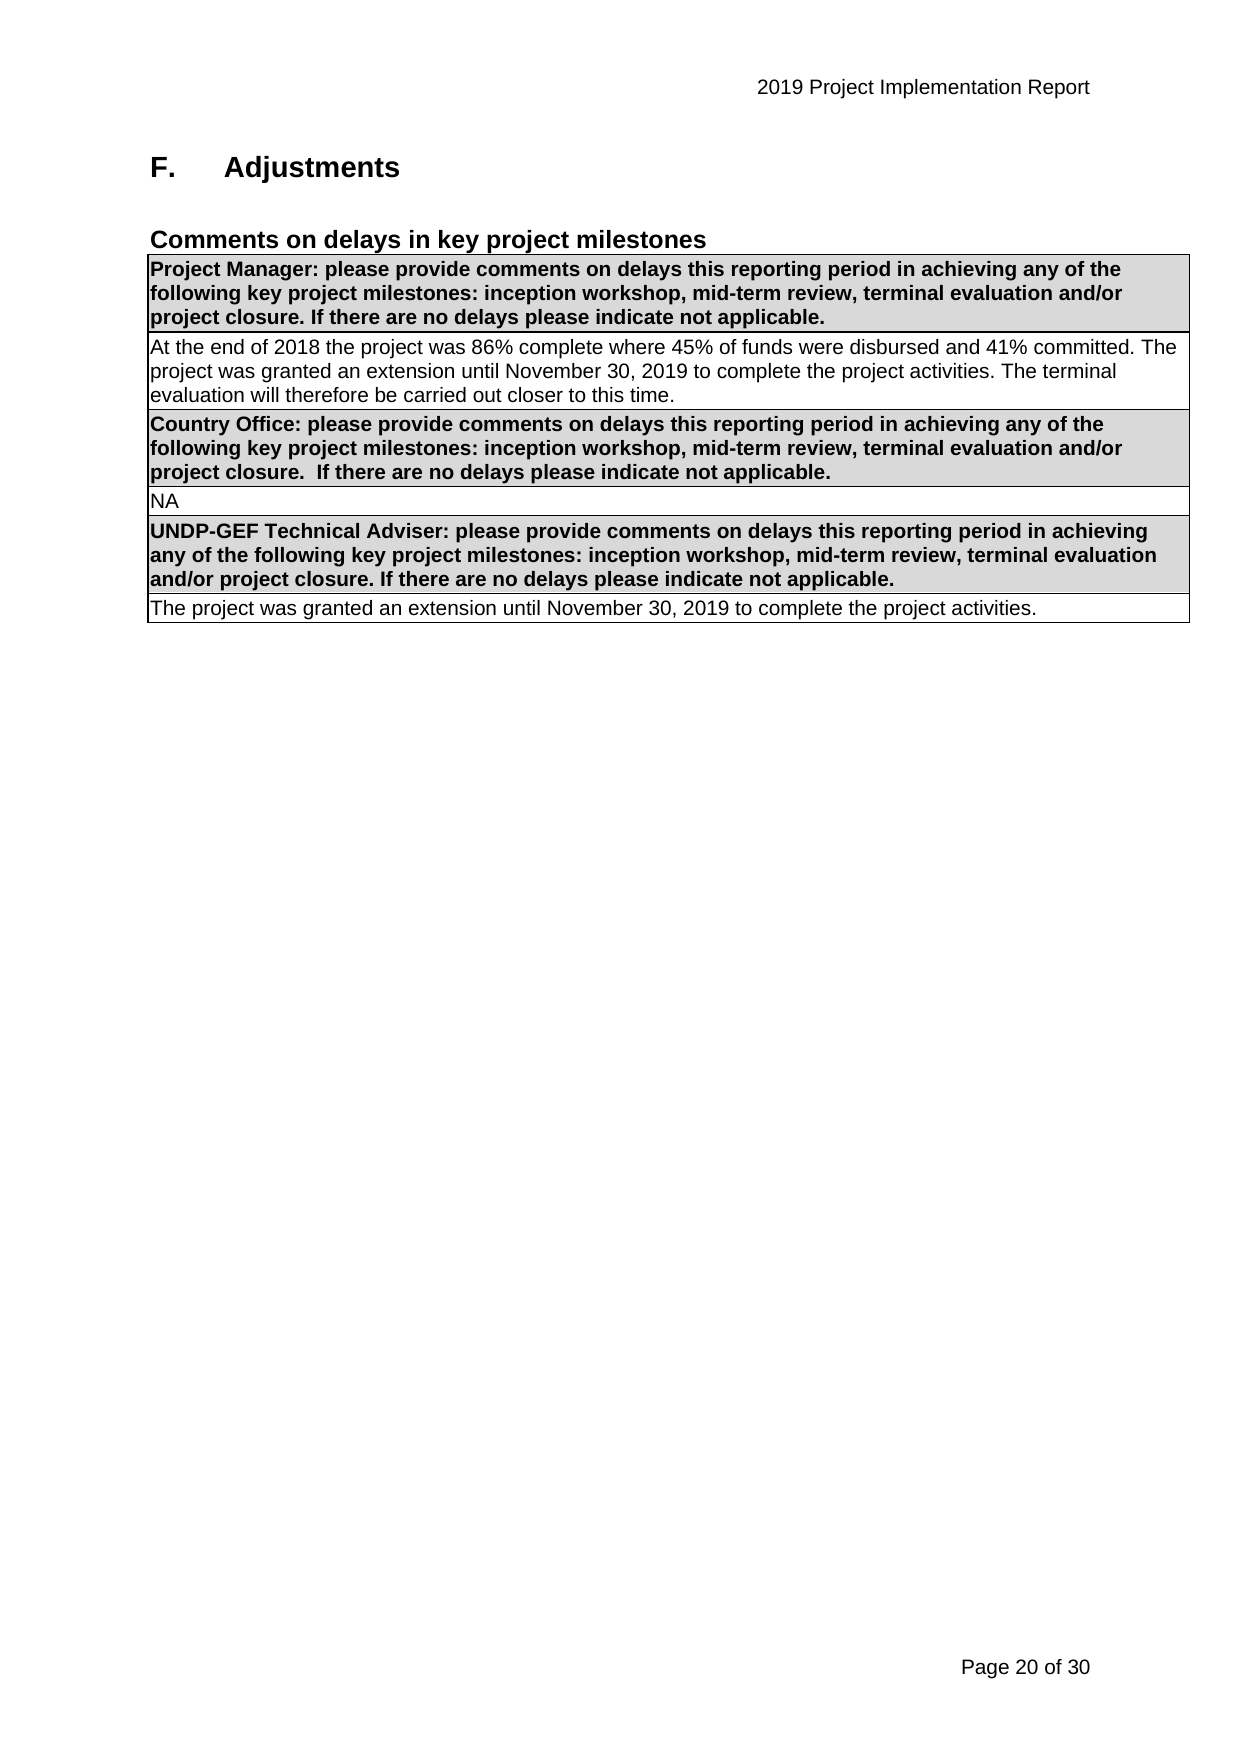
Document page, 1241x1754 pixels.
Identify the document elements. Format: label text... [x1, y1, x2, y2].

table_cell NA [149, 487, 1189, 515]
table_header Country Office: please provide comments on delays this reporting period in achieving any of the following key project milestones: inception workshop, mid-term review, terminal evaluation and/or project closure. If there are no delays please indicate not applicable. [149, 410, 1189, 486]
subtitle Adjustments [150, 150, 1090, 183]
text Comments on delays in key project milestones [150, 225, 1090, 254]
table_cell The project was granted an extension until November 30, 2019 to complete the project activities. [149, 594, 1189, 622]
table_header UNDP-GEF Technical Adviser: please provide comments on delays this reporting period in achieving any of the following key project milestones: inception workshop, mid-term review, terminal evaluation and/or project closure. If there are no delays please indicate not applicable. [149, 516, 1189, 592]
table_cell At the end of 2018 the project was 86% complete where 45% of funds were disbursed and 41% committed. The project was granted an extension until November 30, 2019 to complete the project activities. The terminal evaluation will therefore be carried out closer to this time. [149, 333, 1189, 408]
table_header Project Manager: please provide comments on delays this reporting period in achieving any of the following key project milestones: inception workshop, mid-term review, terminal evaluation and/or project closure. If there are no delays please indicate not applicable. [149, 255, 1189, 331]
